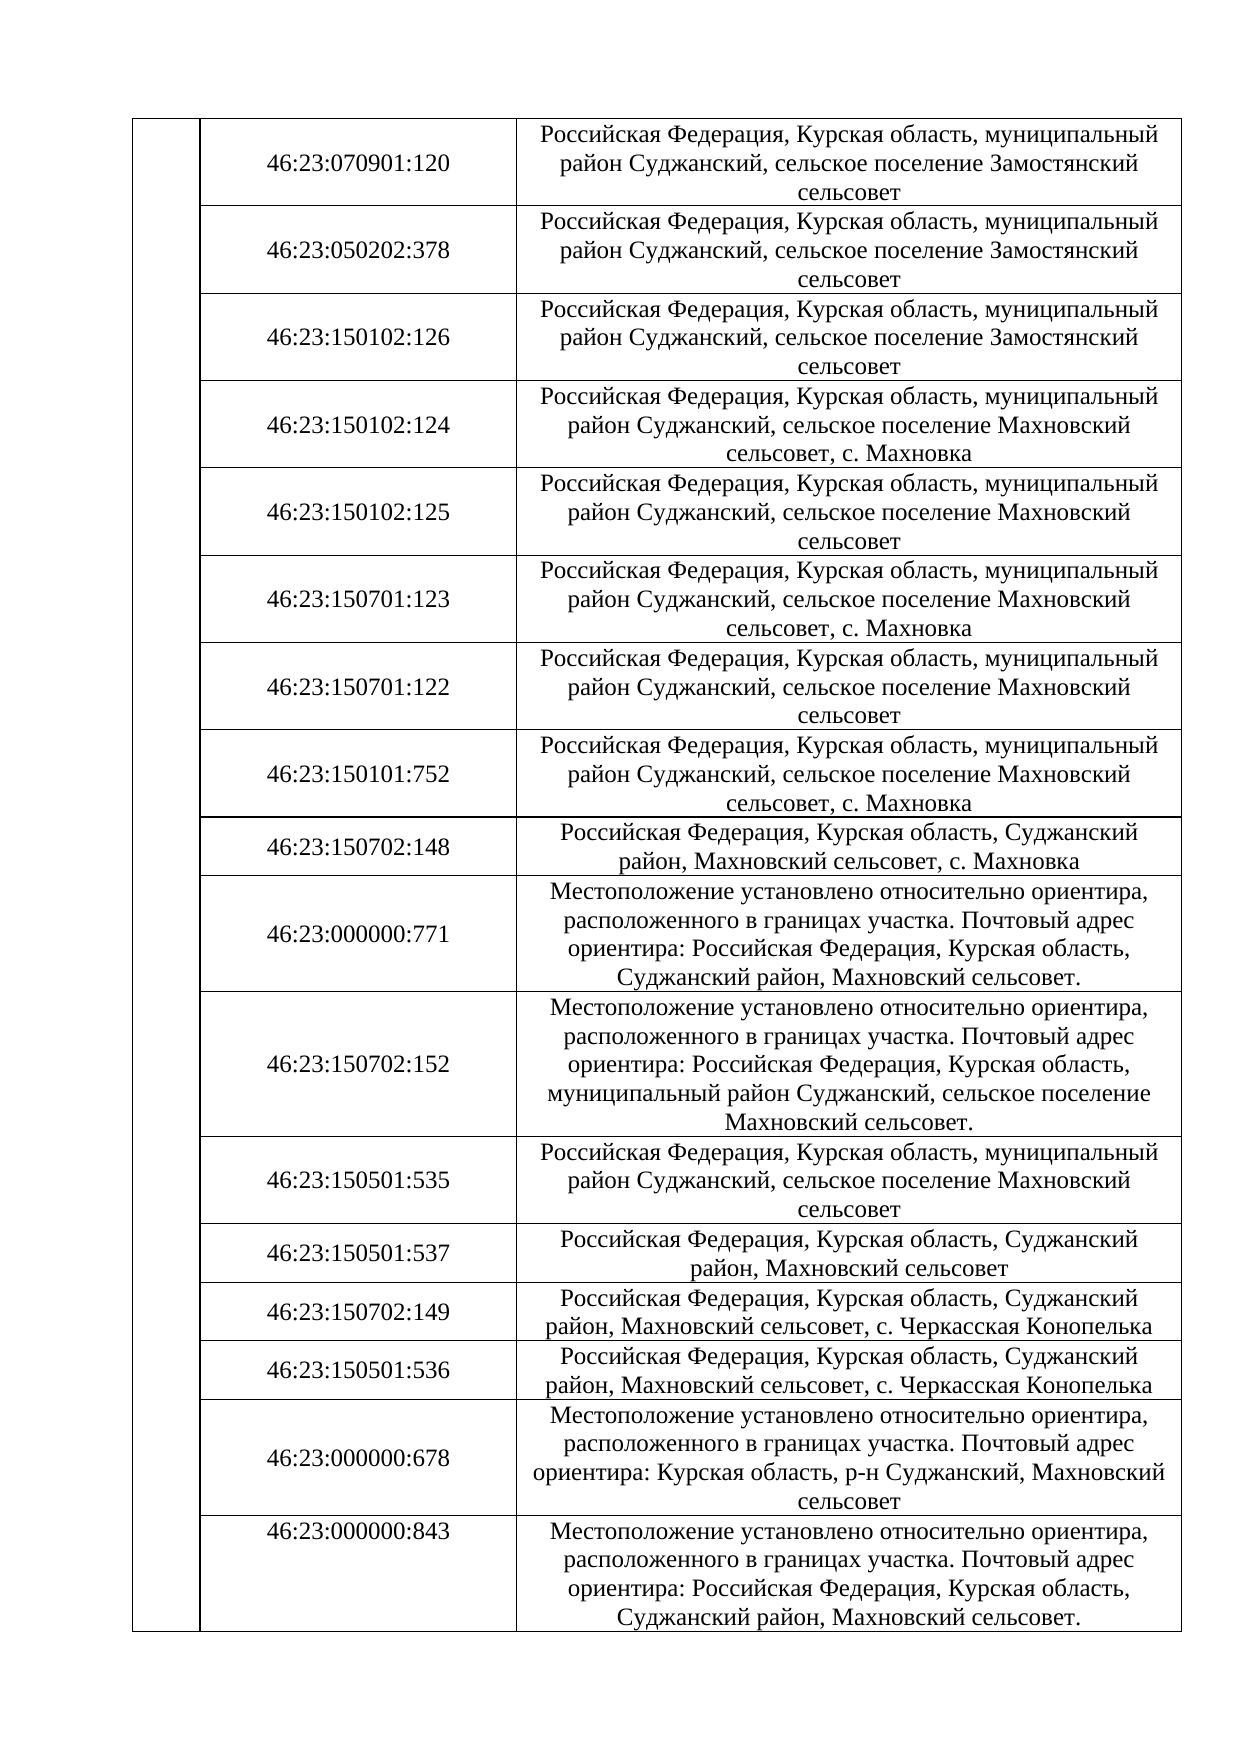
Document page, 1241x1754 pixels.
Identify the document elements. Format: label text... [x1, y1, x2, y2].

table_cell 46:23:000000:771 [201, 876, 516, 991]
table_cell Российская Федерация, Курская область, муниципальный район Суджанский, сельское поселение Замостянский сельсовет [517, 119, 1181, 205]
table_cell Российская Федерация, Курская область, Суджанский район, Махновский сельсовет, с. Махновка [517, 818, 1181, 875]
table_cell 46:23:150102:124 [201, 381, 516, 467]
table_cell Российская Федерация, Курская область, муниципальный район Суджанский, сельское поселение Махновский сельсовет [517, 468, 1181, 554]
table_cell Местоположение установлено относительно ориентира, расположенного в границах участка. Почтовый адрес ориентира: Российская Федерация, Курская область, муниципальный район Суджанский, сельское поселение Махновский сельсовет. [517, 992, 1181, 1136]
table_cell Российская Федерация, Курская область, муниципальный район Суджанский, сельское поселение Махновский сельсовет, с. Махновка [517, 381, 1181, 467]
table_cell Местоположение установлено относительно ориентира, расположенного в границах участка. Почтовый адрес ориентира: Курская область, р-н Суджанский, Махновский сельсовет [517, 1400, 1181, 1515]
table_cell 46:23:000000:678 [201, 1400, 516, 1515]
table_cell Российская Федерация, Курская область, муниципальный район Суджанский, сельское поселение Махновский сельсовет [517, 643, 1181, 729]
table_cell Местоположение установлено относительно ориентира, расположенного в границах участка. Почтовый адрес ориентира: Российская Федерация, Курская область, Суджанский район, Махновский сельсовет. [517, 876, 1181, 991]
table_cell Российская Федерация, Курская область, Суджанский район, Махновский сельсовет, с. Черкасская Конопелька [517, 1283, 1181, 1340]
table_cell 46:23:070901:120 [201, 119, 516, 205]
table_cell 46:23:150701:123 [201, 556, 516, 642]
table_cell 46:23:150101:752 [201, 730, 516, 816]
table_cell 46:23:150501:535 [201, 1137, 516, 1223]
table_cell 46:23:150702:149 [201, 1283, 516, 1340]
table_cell 46:23:150102:125 [201, 468, 516, 554]
table_cell 46:23:150702:148 [201, 818, 516, 875]
table_cell Местоположение установлено относительно ориентира, расположенного в границах участка. Почтовый адрес ориентира: Российская Федерация, Курская область, Суджанский район, Махновский сельсовет. [517, 1516, 1181, 1631]
table_cell Российская Федерация, Курская область, Суджанский район, Махновский сельсовет [517, 1224, 1181, 1282]
table_cell Российская Федерация, Курская область, муниципальный район Суджанский, сельское поселение Замостянский сельсовет [517, 294, 1181, 380]
table_cell 46:23:150102:126 [201, 294, 516, 380]
table_cell Российская Федерация, Курская область, муниципальный район Суджанский, сельское поселение Махновский сельсовет, с. Махновка [517, 730, 1181, 816]
table_cell Российская Федерация, Курская область, Суджанский район, Махновский сельсовет, с. Черкасская Конопелька [517, 1341, 1181, 1399]
table_cell Российская Федерация, Курская область, муниципальный район Суджанский, сельское поселение Махновский сельсовет, с. Махновка [517, 556, 1181, 642]
table_cell 46:23:000000:843 [201, 1516, 516, 1631]
table_cell 46:23:150701:122 [201, 643, 516, 729]
table_cell Российская Федерация, Курская область, муниципальный район Суджанский, сельское поселение Махновский сельсовет [517, 1137, 1181, 1223]
table_cell 46:23:150501:537 [201, 1224, 516, 1282]
table_cell 46:23:050202:378 [201, 206, 516, 293]
table_cell 46:23:150702:152 [201, 992, 516, 1136]
table_cell Российская Федерация, Курская область, муниципальный район Суджанский, сельское поселение Замостянский сельсовет [517, 206, 1181, 293]
table_cell 46:23:150501:536 [201, 1341, 516, 1399]
